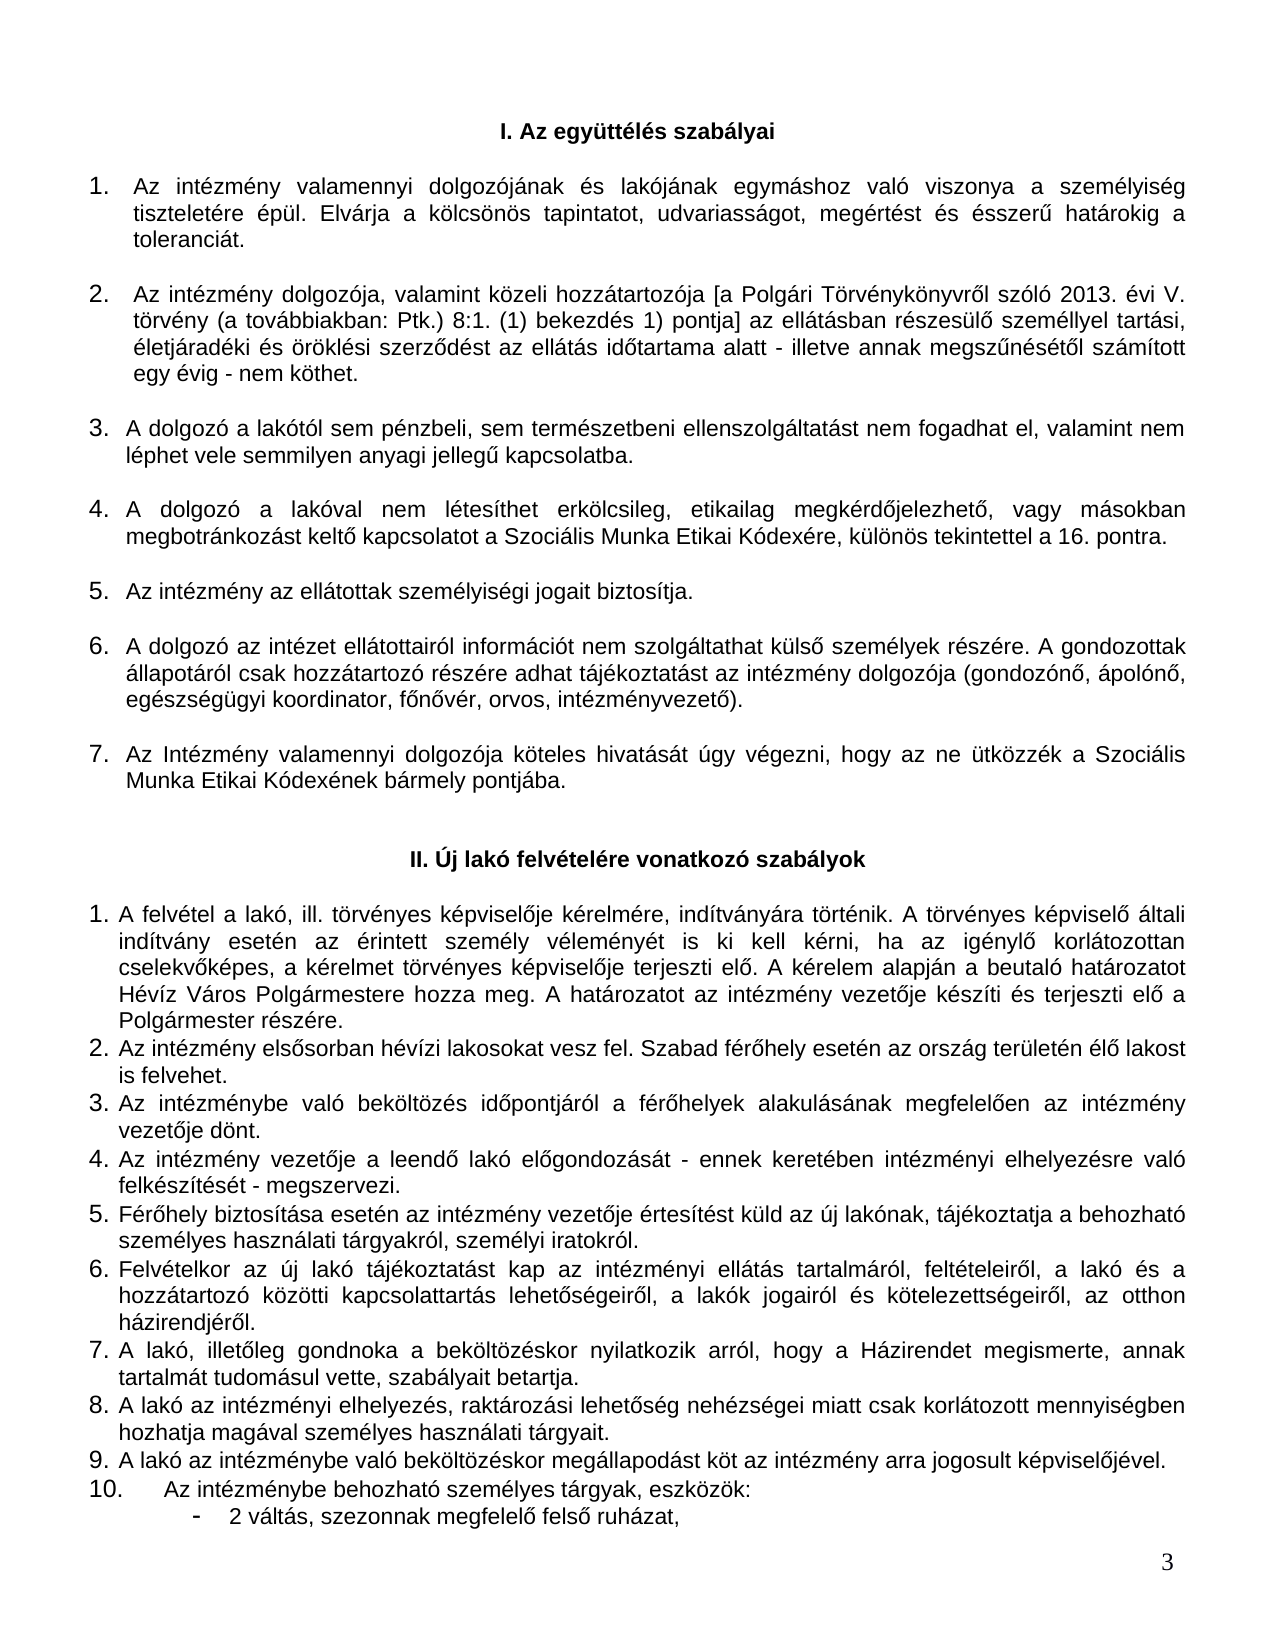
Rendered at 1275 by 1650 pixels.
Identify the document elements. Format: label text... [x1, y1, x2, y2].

list Az intézménybe behozható személyes tárgyak, eszközök: [89, 1474, 1186, 1503]
list A felvétel a lakó, ill. törvényes képviselője kérelmére, indítványára történik. A törvényes képviselő általi indítvány esetén az érintett személy véleményét is ki kell kérni, ha az igénylő korlátozottan cselekvőképes, a kérelmet törvényes képviselője terjeszti elő. A kérelem alapján a beutaló határozatot Hévíz Város Polgármestere hozza meg. A határozatot az intézmény vezetője készíti és terjeszti elő a Polgármester részére. [89, 899, 1186, 1033]
list Az intézmény vezetője a leendő lakó előgondozását - ennek keretében intézményi elhelyezésre való felkészítését - megszervezi. [89, 1143, 1186, 1199]
list Az intézmény elsősorban hévízi lakosokat vesz fel. Szabad férőhely esetén az ország területén élő lakost is felvehet. [89, 1033, 1186, 1088]
list Felvételkor az új lakó tájékoztatást kap az intézményi ellátás tartalmáról, feltételeiről, a lakó és a hozzátartozó közötti kapcsolattartás lehetőségeiről, a lakók jogairól és kötelezettségeiről, az otthon házirendjéről. [89, 1254, 1186, 1335]
list A lakó, illetőleg gondnoka a beköltözéskor nyilatkozik arról, hogy a Házirendet megismerte, annak tartalmát tudomásul vette, szabályait betartja. [89, 1335, 1186, 1390]
text II. Új lakó felvételére vonatkozó szabályok [89, 846, 1186, 873]
list Az Intézmény valamennyi dolgozója köteles hivatását úgy végezni, hogy az ne ütközzék a Szociális Munka Etikai Kódexének bármely pontjába. [89, 739, 1186, 794]
list Az intézmény dolgozója, valamint közeli hozzátartozója [a Polgári Törvénykönyvről szóló 2013. évi V. törvény (a továbbiakban: Ptk.) 8:1. (1) bekezdés 1) pontja] az ellátásban részesülő személlyel tartási, életjáradéki és öröklési szerződést az ellátás időtartama alatt - illetve annak megszűnésétől számított egy évig - nem köthet. [89, 279, 1186, 386]
list A dolgozó az intézet ellátottairól információt nem szolgáltathat külső személyek részére. A gondozottak állapotáról csak hozzátartozó részére adhat tájékoztatást az intézmény dolgozója (gondozónő, ápolónő, egészségügyi koordinator, főnővér, orvos, intézményvezető). [89, 631, 1186, 712]
list 2 váltás, szezonnak megfelelő felső ruházat, [192, 1503, 1186, 1530]
text I. Az együttélés szabályai [89, 118, 1186, 144]
list A lakó az intézménybe való beköltözéskor megállapodást köt az intézmény arra jogosult képviselőjével. [89, 1445, 1186, 1474]
list A lakó az intézményi elhelyezés, raktározási lehetőség nehézségei miatt csak korlátozott mennyiségben hozhatja magával személyes használati tárgyait. [89, 1390, 1186, 1445]
list A dolgozó a lakótól sem pénzbeli, sem természetbeni ellenszolgáltatást nem fogadhat el, valamint nem léphet vele semmilyen anyagi jellegű kapcsolatba. [89, 413, 1186, 468]
list Az intézmény az ellátottak személyiségi jogait biztosítja. [89, 576, 1186, 604]
list Az intézmény valamennyi dolgozójának és lakójának egymáshoz való viszonya a személyiség tiszteletére épül. Elvárja a kölcsönös tapintatot, udvariasságot, megértést és ésszerű határokig a toleranciát. [89, 171, 1186, 252]
list A dolgozó a lakóval nem létesíthet erkölcsileg, etikailag megkérdőjelezhető, vagy másokban megbotránkozást keltő kapcsolatot a Szociális Munka Etikai Kódexére, különös tekintettel a 16. pontra. [89, 494, 1186, 549]
list Férőhely biztosítása esetén az intézmény vezetője értesítést küld az új lakónak, tájékoztatja a behozható személyes használati tárgyakról, személyi iratokról. [89, 1199, 1186, 1254]
list Az intézménybe való beköltözés időpontjáról a férőhelyek alakulásának megfelelően az intézmény vezetője dönt. [89, 1088, 1186, 1143]
